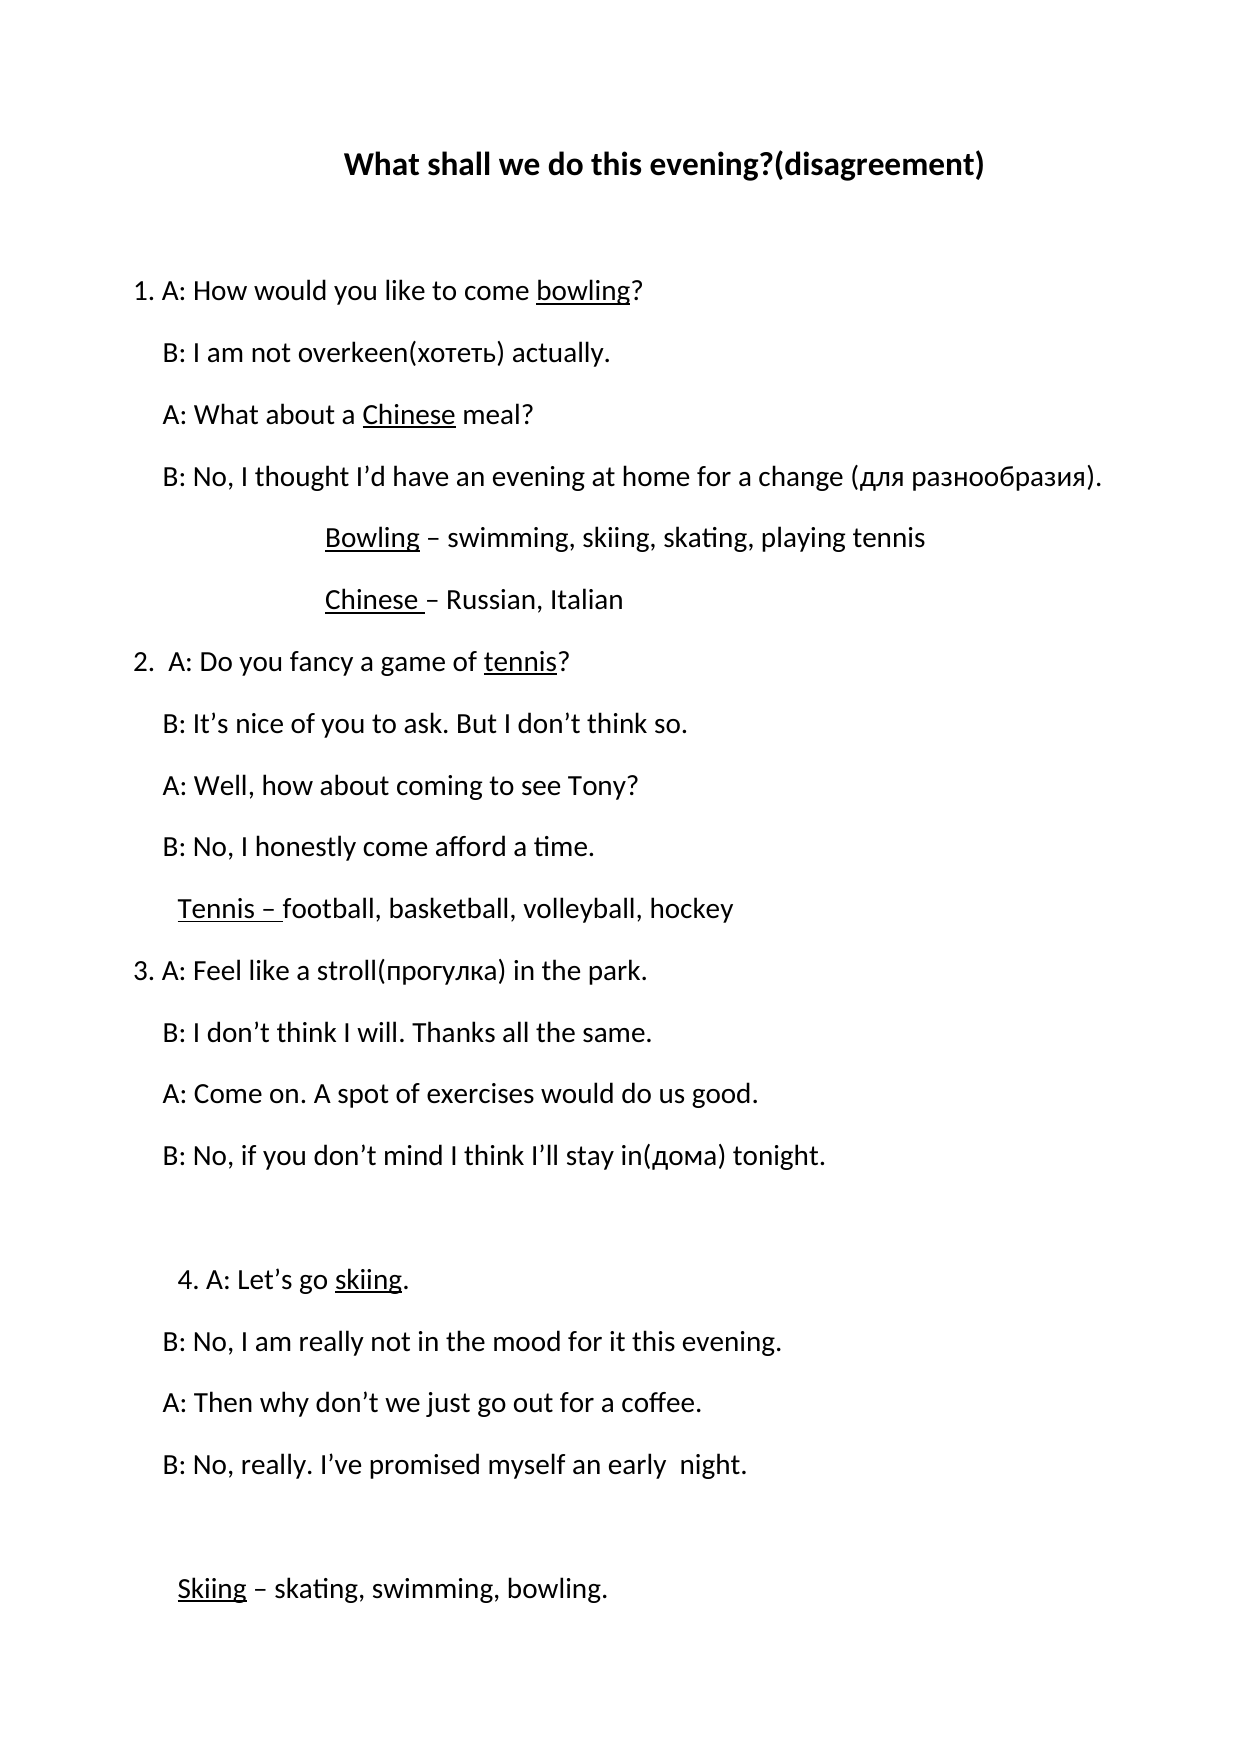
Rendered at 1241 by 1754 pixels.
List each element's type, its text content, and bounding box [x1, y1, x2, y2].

text A: What about a Chinese meal? [162, 396, 1152, 432]
text B: No, really. I’ve promised myself an early night. [162, 1446, 1152, 1482]
text Chinese – Russian, Italian [325, 581, 1152, 617]
text A: Come on. A spot of exercises would do us good. [162, 1076, 1152, 1111]
text A: Then why don’t we just go out for a coffee. [162, 1384, 1152, 1420]
text B: I don’t think I will. Thanks all the same. [162, 1014, 1152, 1049]
text B: No, I thought I’d have an evening at home for a change (для разнообразия). [162, 458, 1167, 493]
text What shall we do this evening?(disagreement) [177, 143, 1152, 184]
text B: No, I honestly come afford a time. [162, 828, 1152, 864]
text 2. A: Do you fancy a game of tennis? [133, 643, 1152, 679]
text 4. A: Let’s go skiing. [177, 1261, 1152, 1296]
text B: It’s nice of you to ask. But I don’t think so. [162, 705, 1152, 741]
text Skiing – skating, swimming, bowling. [177, 1570, 1152, 1605]
text B: No, I am really not in the mood for it this evening. [162, 1323, 1152, 1358]
text 1. A: How would you like to come bowling? [133, 272, 1152, 308]
text Bowling – swimming, skiing, skating, playing tennis [325, 519, 1152, 555]
text Tennis – football, basketball, volleyball, hockey [177, 890, 1152, 926]
text A: Well, how about coming to see Tony? [162, 767, 1152, 802]
text 3. A: Feel like a stroll(прогулка) in the park. [133, 952, 1152, 988]
text B: I am not overkeen(хотеть) actually. [162, 334, 1152, 370]
text B: No, if you don’t mind I think I’ll stay in(дома) tonight. [162, 1137, 1152, 1173]
